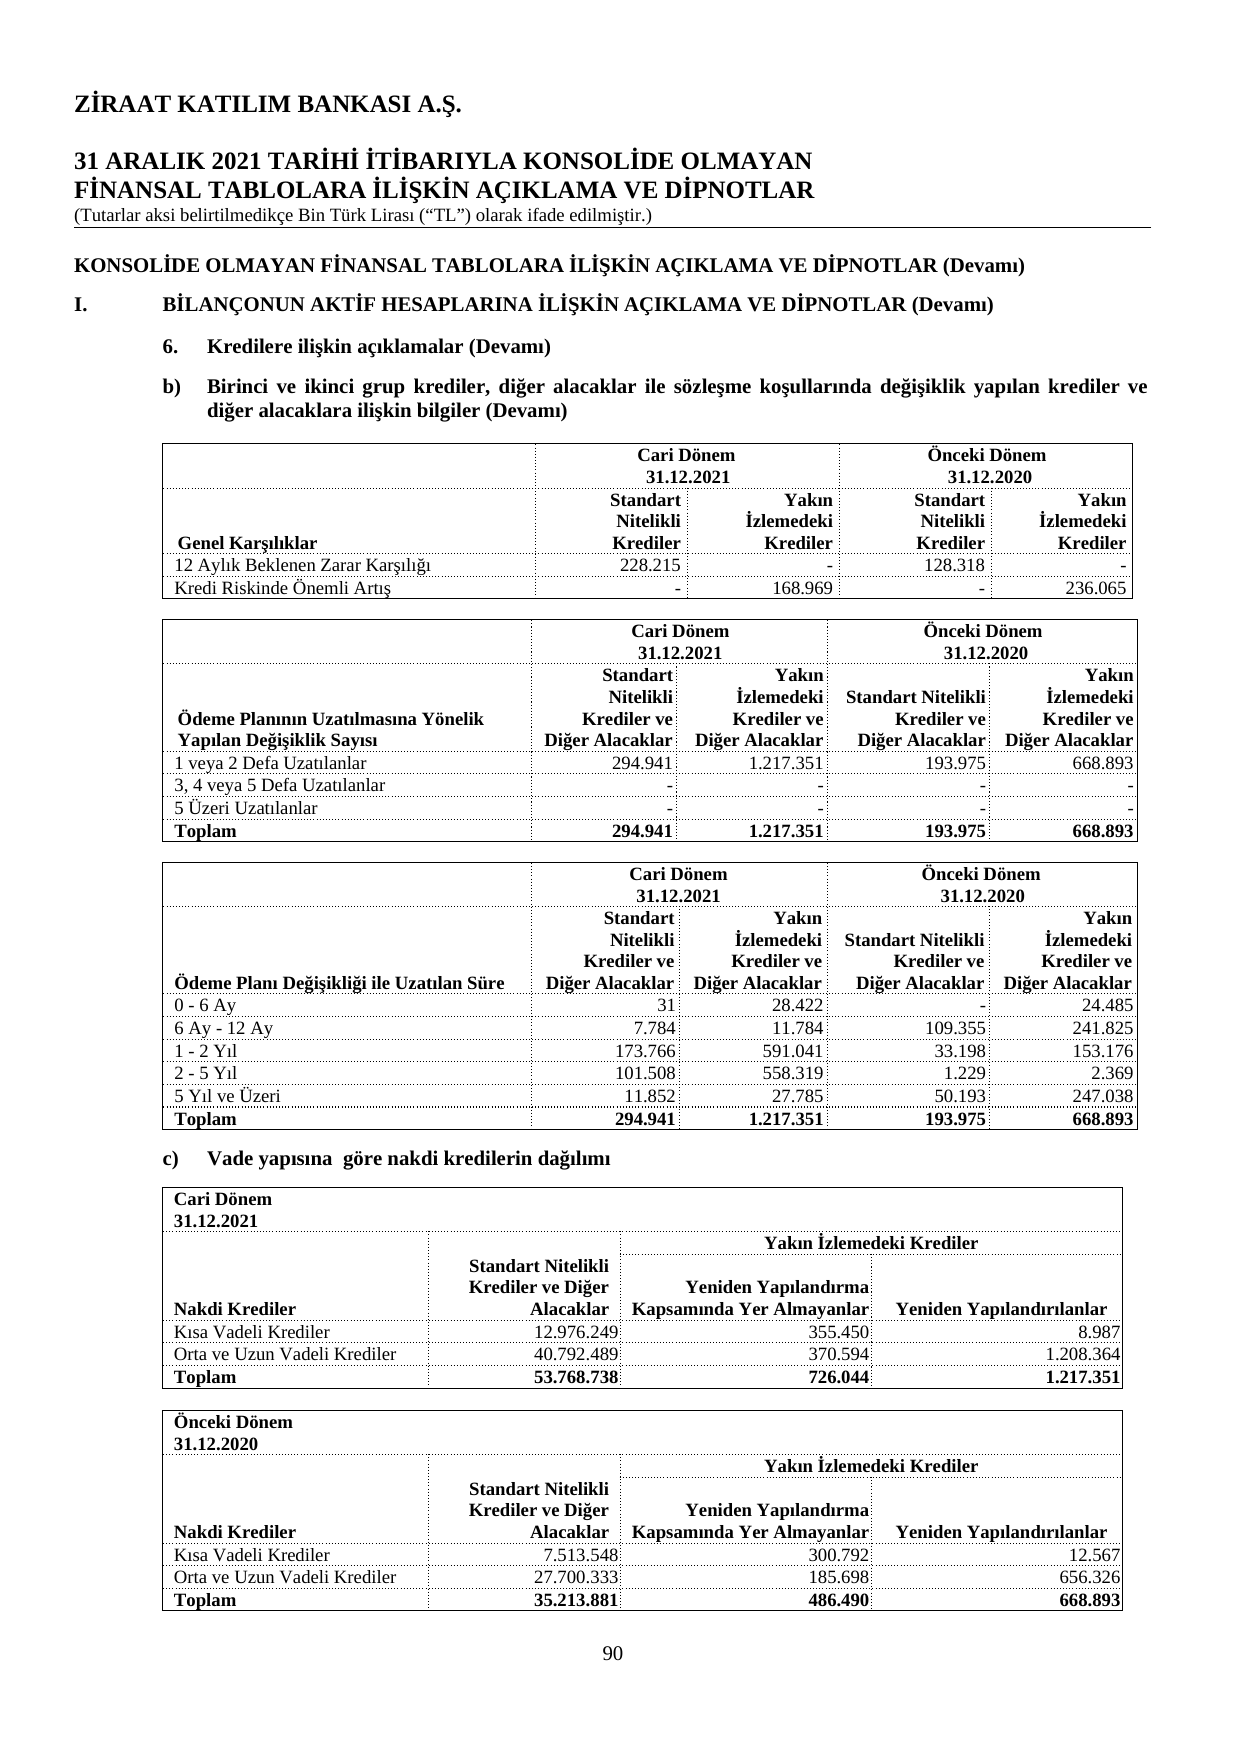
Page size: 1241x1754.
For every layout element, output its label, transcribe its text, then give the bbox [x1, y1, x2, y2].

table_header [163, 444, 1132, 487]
list Kredilere ilişkin açıklamalar (Devamı) [162, 335, 1152, 359]
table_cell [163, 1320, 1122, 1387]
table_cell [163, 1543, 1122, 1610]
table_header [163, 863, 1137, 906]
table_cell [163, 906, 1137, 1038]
text KONSOLİDE OLMAYAN FİNANSAL TABLOLARA İLİŞKİN AÇIKLAMA VE DİPNOTLAR (Devamı) [74, 255, 1152, 277]
text I. BİLANÇONUN AKTİF HESAPLARINA İLİŞKİN AÇIKLAMA VE DİPNOTLAR (Devamı) [74, 292, 1152, 316]
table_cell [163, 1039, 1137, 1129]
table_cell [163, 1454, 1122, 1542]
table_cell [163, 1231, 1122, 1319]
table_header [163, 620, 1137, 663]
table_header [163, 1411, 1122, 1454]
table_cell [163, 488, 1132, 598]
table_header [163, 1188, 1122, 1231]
list Birinci ve ikinci grup krediler, diğer alacaklar ile sözleşme koşullarında değişiklik yapılan krediler ve diğer alacaklara ilişkin bilgiler (Devamı) [162, 375, 1150, 422]
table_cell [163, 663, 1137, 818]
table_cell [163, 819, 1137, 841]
list Vade yapısına göre nakdi kredilerin dağılımı [162, 1147, 1150, 1170]
